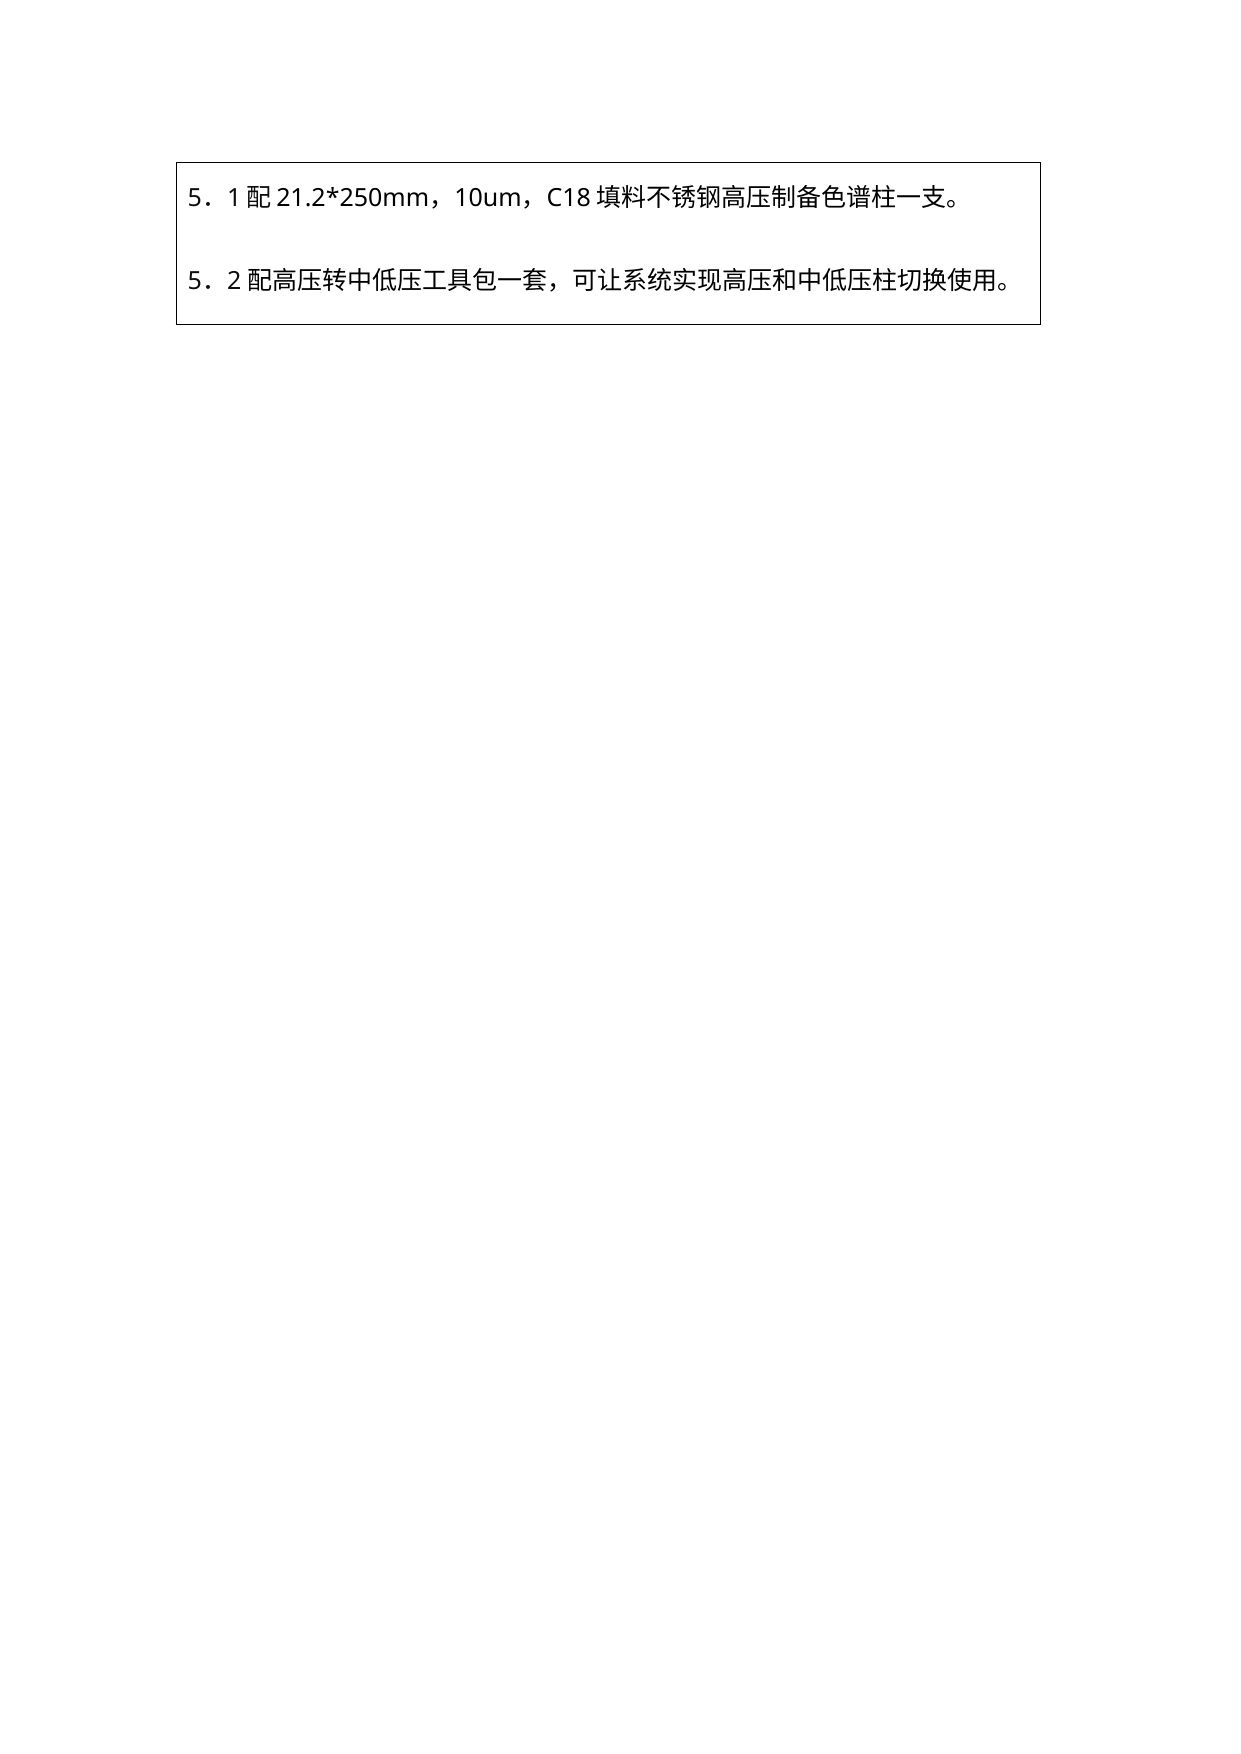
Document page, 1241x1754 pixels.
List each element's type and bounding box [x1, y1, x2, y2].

table_cell [177, 163, 1040, 324]
